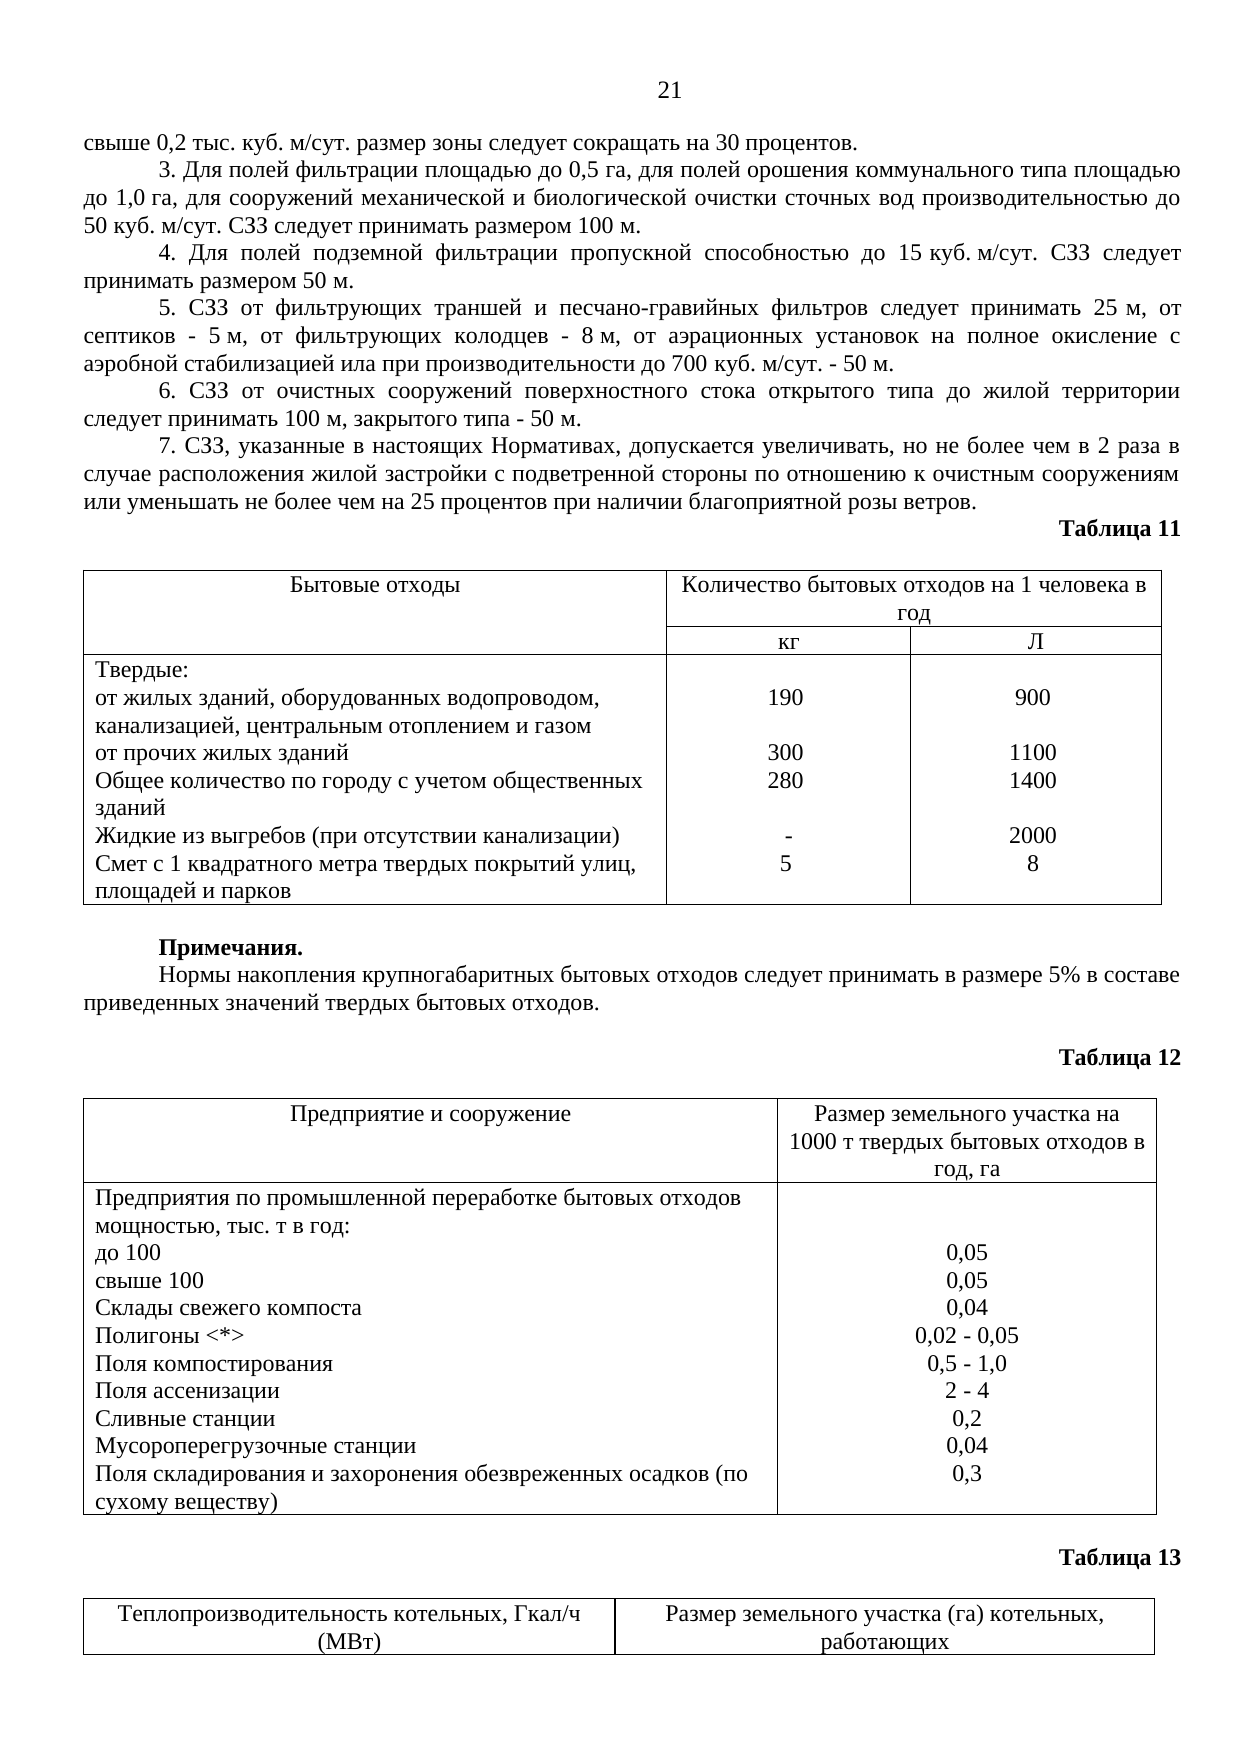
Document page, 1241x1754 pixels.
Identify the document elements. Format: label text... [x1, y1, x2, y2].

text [83, 128, 1181, 155]
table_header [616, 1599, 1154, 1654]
text Таблица 12 [83, 1043, 1181, 1071]
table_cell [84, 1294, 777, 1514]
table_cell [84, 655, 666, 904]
text Таблица 13 [83, 1543, 1181, 1571]
text Таблица 11 [83, 514, 1181, 542]
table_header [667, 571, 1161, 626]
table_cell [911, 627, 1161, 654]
text Примечания. [83, 932, 1181, 960]
text 3. Для полей фильтрации площадью до 0,5 га, для полей орошения коммунального типа площадью до 1,0 га, для сооружений механической и биологической очистки сточных вод производительностью до 50 куб. м/сут. СЗЗ следует принимать размером 100 м. [83, 155, 1181, 238]
text 6. СЗЗ от очистных сооружений поверхностного стока открытого типа до жилой территории следует принимать 100 м, закрытого типа - 50 м. [83, 376, 1181, 431]
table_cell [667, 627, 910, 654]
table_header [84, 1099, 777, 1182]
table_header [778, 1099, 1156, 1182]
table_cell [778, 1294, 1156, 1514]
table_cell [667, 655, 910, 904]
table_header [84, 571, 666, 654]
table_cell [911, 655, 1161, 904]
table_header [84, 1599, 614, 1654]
text 4. Для полей подземной фильтрации пропускной способностью до 15 куб. м/сут. СЗЗ следует принимать размером 50 м. [83, 238, 1181, 293]
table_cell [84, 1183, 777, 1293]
text 5. СЗЗ от фильтрующих траншей и песчано-гравийных фильтров следует принимать 25 м, от септиков - 5 м, от фильтрующих колодцев - 8 м, от аэрационных установок на полное окисление с аэробной стабилизацией ила при производительности до 700 куб. м/сут. - 50 м. [83, 293, 1181, 376]
text 7. СЗЗ, указанные в настоящих Нормативах, допускается увеличивать, но не более чем в 2 раза в случае расположения жилой застройки с подветренной стороны по отношению к очистным сооружениям или уменьшать не более чем на 25 процентов при наличии благоприятной розы ветров. [83, 431, 1181, 514]
text Нормы накопления крупногабаритных бытовых отходов следует принимать в размере 5% в составе приведенных значений твердых бытовых отходов. [83, 960, 1181, 1015]
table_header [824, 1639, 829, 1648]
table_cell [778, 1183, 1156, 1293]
